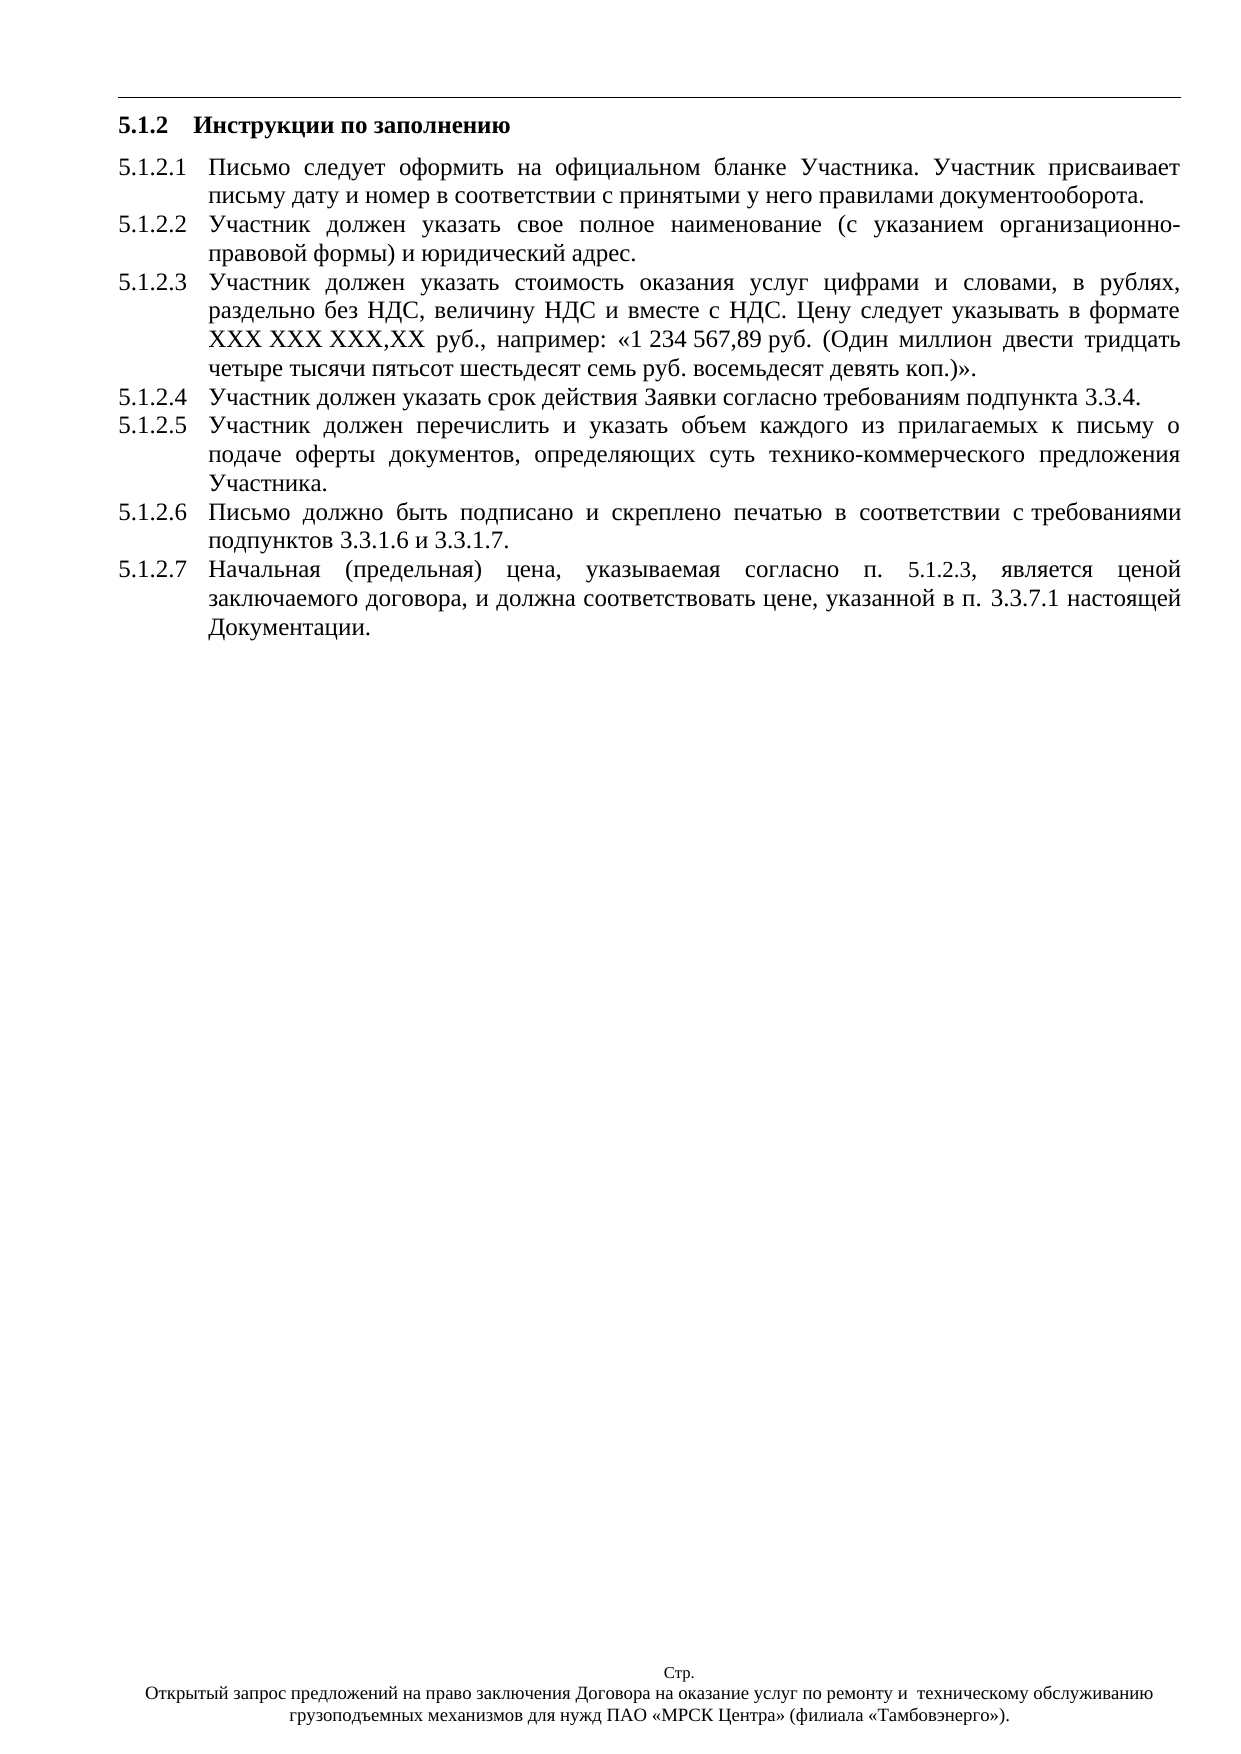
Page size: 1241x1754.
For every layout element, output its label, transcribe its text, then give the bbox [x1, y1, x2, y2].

list Участник должен указать срок действия Заявки согласно требованиям подпункта 3.3.4. [118, 382, 1181, 411]
list Начальная (предельная) цена, указываемая согласно п. 5.1.2.3, является ценой заключаемого договора, и должна соответствовать цене, указанной в п. 3.3.7.1 настоящей Документации. [118, 554, 1181, 641]
subtitle Инструкции по заполнению [118, 111, 1181, 139]
list Письмо должно быть подписано и скреплено печатью в соответствии с требованиями подпунктов 3.3.1.6 и 3.3.1.7. [118, 497, 1181, 554]
list Письмо следует оформить на официальном бланке Участника. Участник присваивает письму дату и номер в соответствии с принятыми у него правилами документооборота. [118, 152, 1181, 209]
list Участник должен перечислить и указать объем каждого из прилагаемых к письму о подаче оферты документов, определяющих суть технико-коммерческого предложения Участника. [118, 411, 1181, 497]
list Участник должен указать стоимость оказания услуг цифрами и словами, в рублях, раздельно без НДС, величину НДС и вместе с НДС. Цену следует указывать в формате ХХХ ХХХ ХХХ,ХХ руб., например: «1 234 567,89 руб. (Один миллион двести тридцать четыре тысячи пятьсот шестьдесят семь руб. восемьдесят девять коп.)». [118, 267, 1181, 382]
list Участник должен указать свое полное наименование (с указанием организационно-правовой формы) и юридический адрес. [118, 209, 1181, 267]
